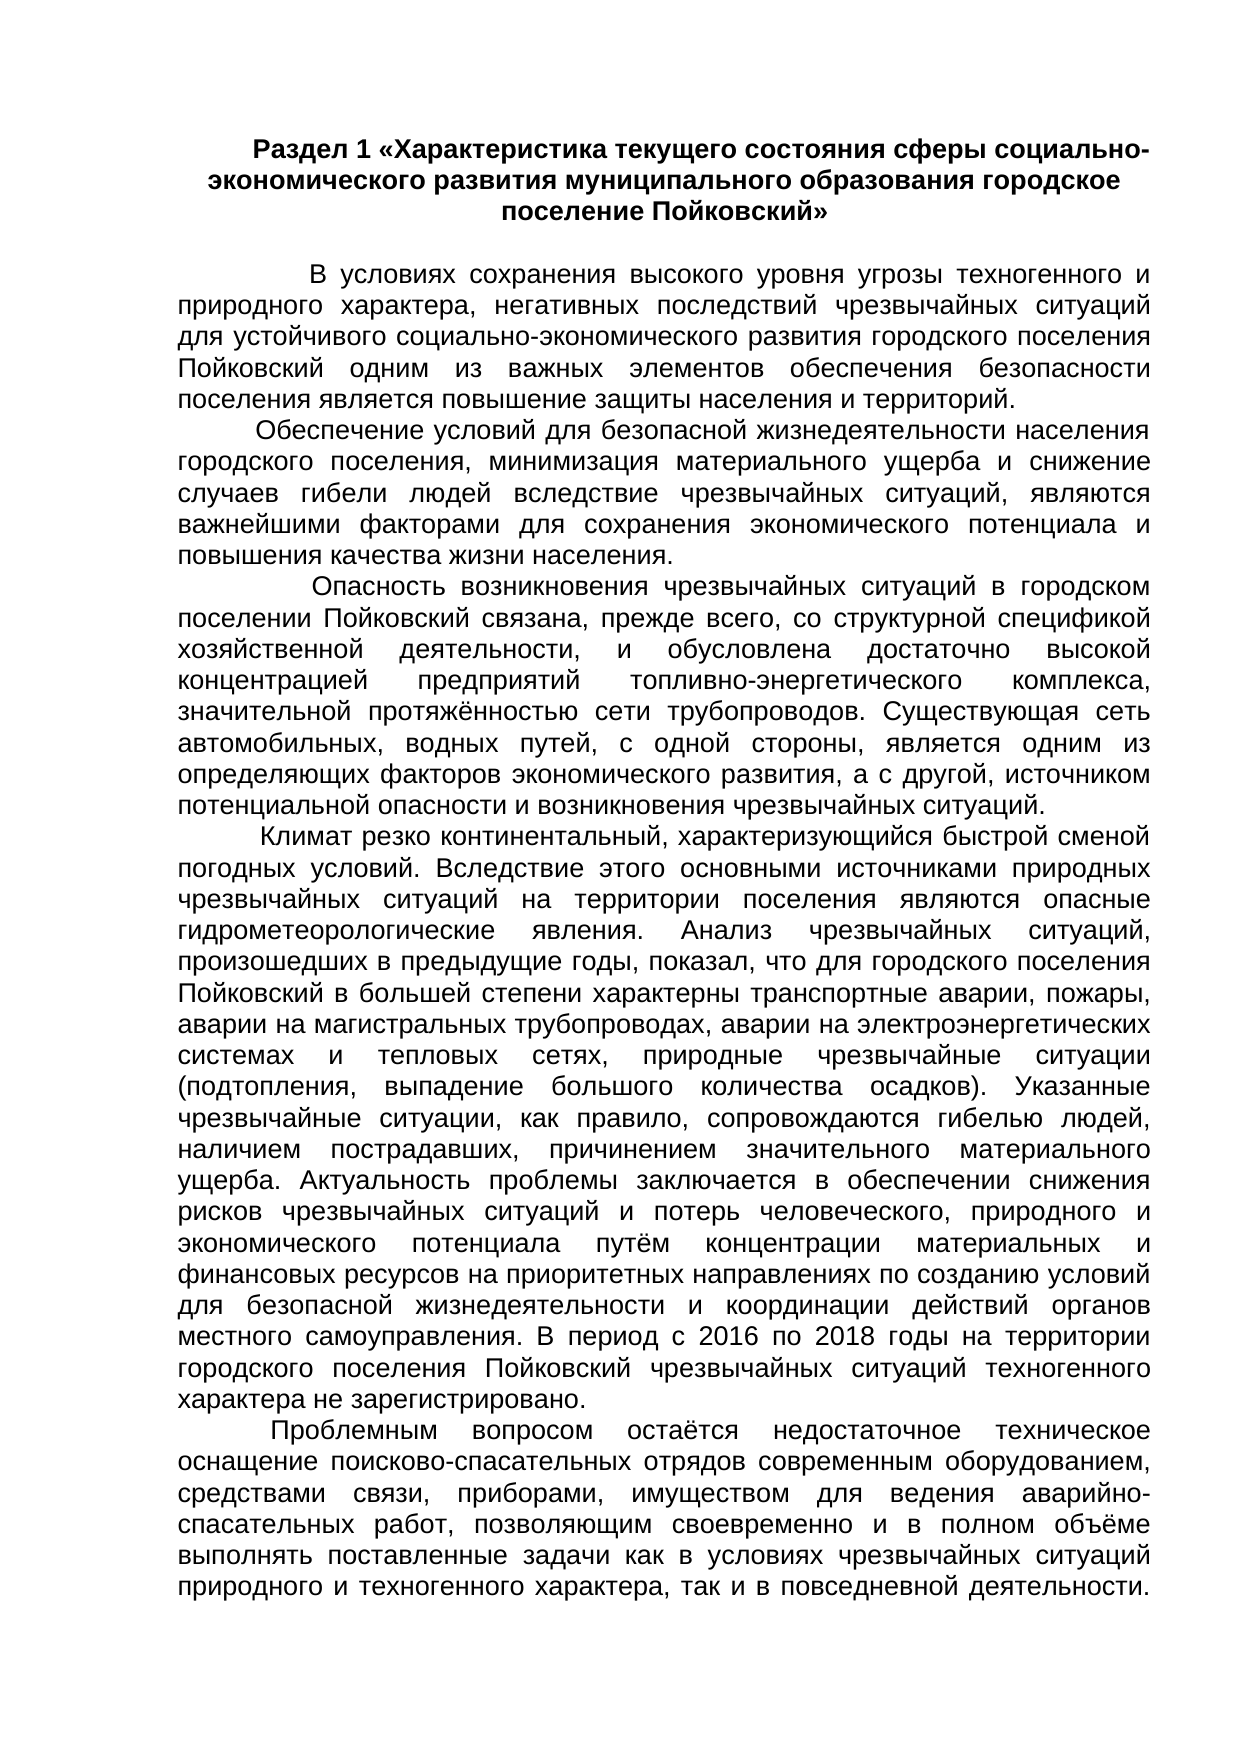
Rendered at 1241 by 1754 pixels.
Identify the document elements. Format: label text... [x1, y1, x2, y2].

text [177, 1414, 1152, 1602]
text Раздел 1 «Характеристика текущего состояния сферы социально-экономического развития муниципального образования городское поселение Пойковский» [177, 133, 1152, 227]
text В условиях сохранения высокого уровня угрозы техногенного и природного характера, негативных последствий чрезвычайных ситуаций для устойчивого социально-экономического развития городского поселения Пойковский одним из важных элементов обеспечения безопасности поселения является повышение защиты населения и территорий. [162, 258, 1152, 414]
text Опасность возникновения чрезвычайных ситуаций в городском поселении Пойковский связана, прежде всего, со структурной спецификой хозяйственной деятельности, и обусловлена достаточно высокой концентрацией предприятий топливно-энергетического комплекса, значительной протяжённостью сети трубопроводов. Существующая сеть автомобильных, водных путей, с одной стороны, является одним из определяющих факторов экономического развития, а с другой, источником потенциальной опасности и возникновения чрезвычайных ситуаций. [162, 570, 1152, 820]
text Обеспечение условий для безопасной жизнедеятельности населения городского поселения, минимизация материального ущерба и снижение случаев гибели людей вследствие чрезвычайных ситуаций, являются важнейшими факторами для сохранения экономического потенциала и повышения качества жизни населения. [162, 414, 1152, 570]
text Климат резко континентальный, характеризующийся быстрой сменой погодных условий. Вследствие этого основными источниками природных чрезвычайных ситуаций на территории поселения являются опасные гидрометеорологические явления. Анализ чрезвычайных ситуаций, произошедших в предыдущие годы, показал, что для городского поселения Пойковский в большей степени характерны транспортные аварии, пожары, аварии на магистральных трубопроводах, аварии на электроэнергетических системах и тепловых сетях, природные чрезвычайные ситуации (подтопления, выпадение большого количества осадков). Указанные чрезвычайные ситуации, как правило, сопровождаются гибелью людей, наличием пострадавших, причинением значительного материального ущерба. Актуальность проблемы заключается в обеспечении снижения рисков чрезвычайных ситуаций и потерь человеческого, природного и экономического потенциала путём концентрации материальных и финансовых ресурсов на приоритетных направлениях по созданию условий для безопасной жизнедеятельности и координации действий органов местного самоуправления. В период с 2016 по 2018 годы на территории городского поселения Пойковский чрезвычайных ситуаций техногенного характера не зарегистрировано. [177, 820, 1152, 1414]
